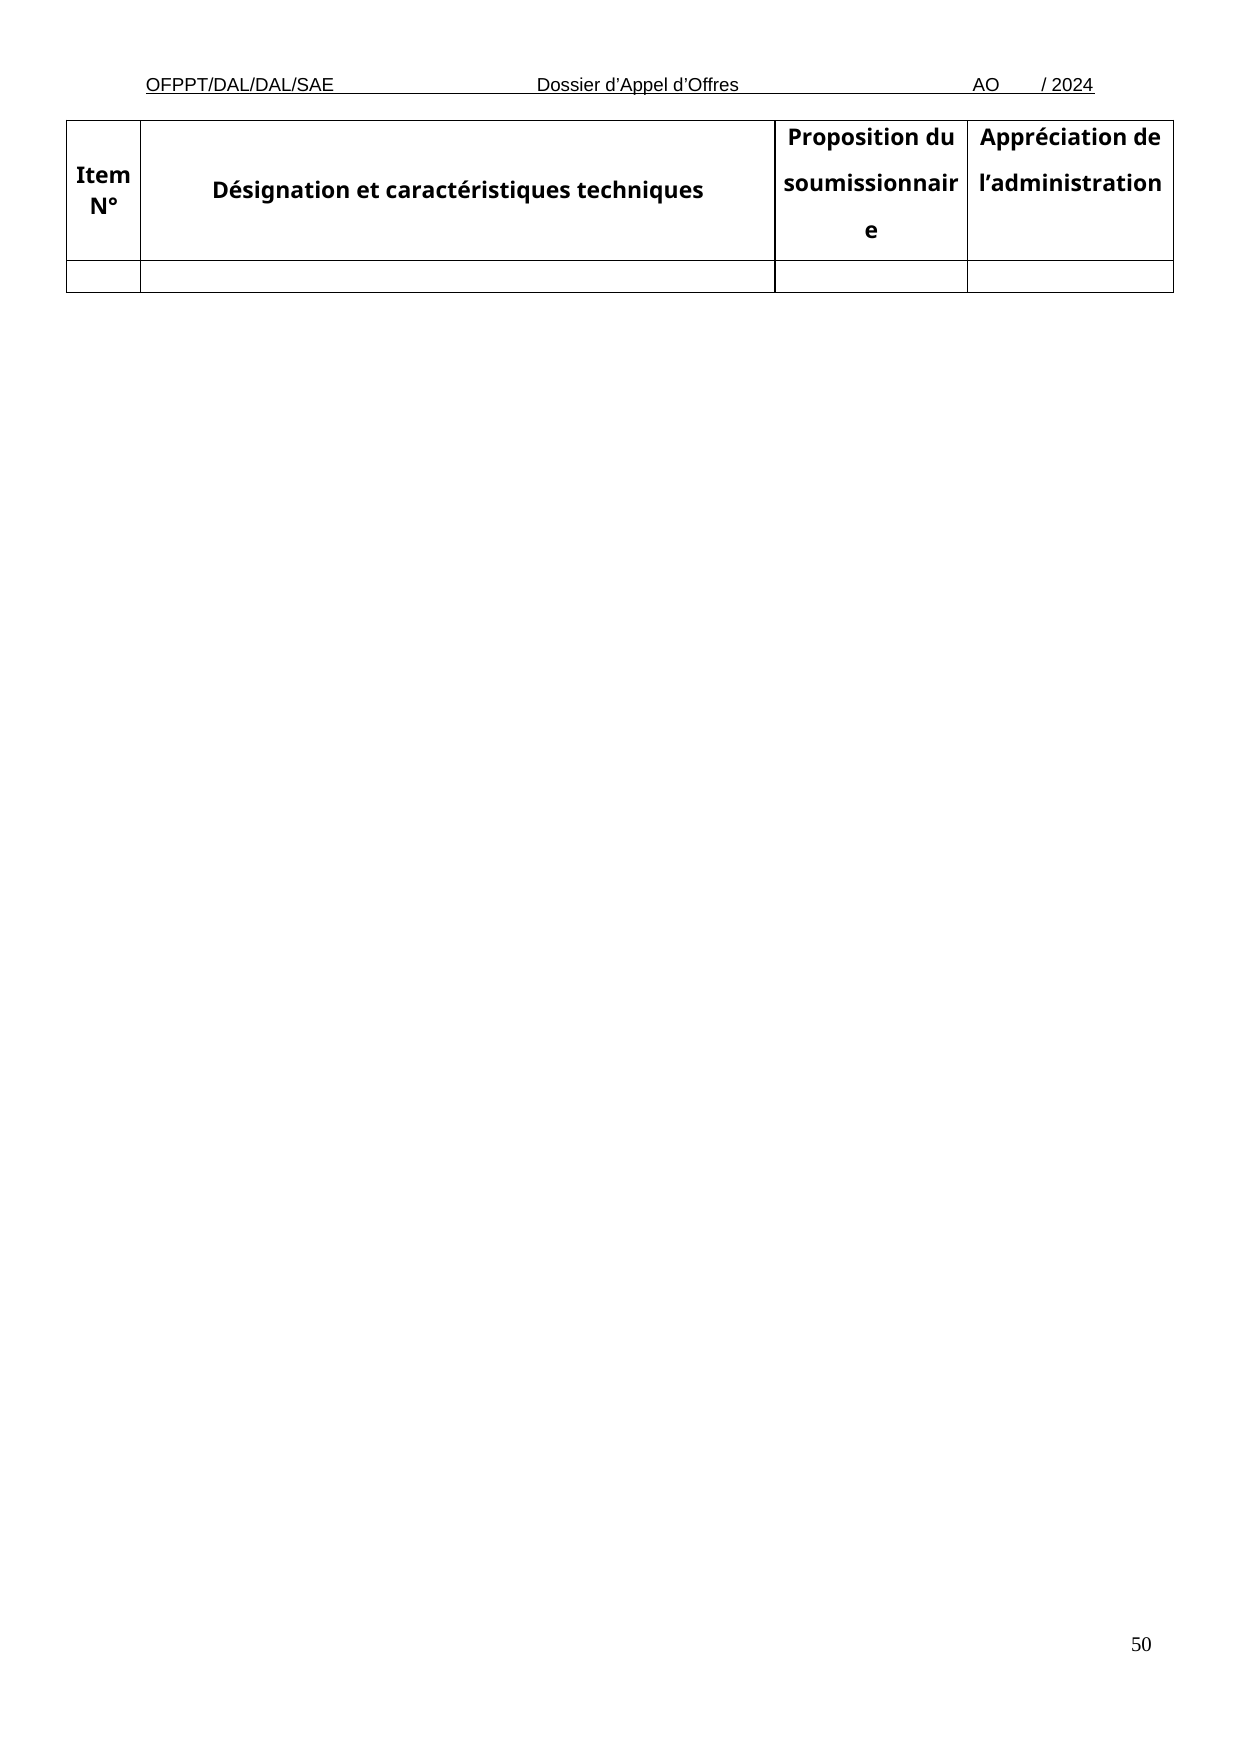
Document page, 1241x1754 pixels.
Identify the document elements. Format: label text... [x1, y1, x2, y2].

table_header Appréciation de l’administration [968, 121, 1173, 260]
table_cell [776, 261, 967, 292]
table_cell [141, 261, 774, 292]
table_header Item N° [67, 121, 140, 260]
table_cell [67, 261, 140, 292]
table_header Désignation et caractéristiques techniques [141, 121, 774, 260]
table_header Proposition du soumissionnaire [776, 121, 967, 260]
table_cell [968, 261, 1173, 292]
